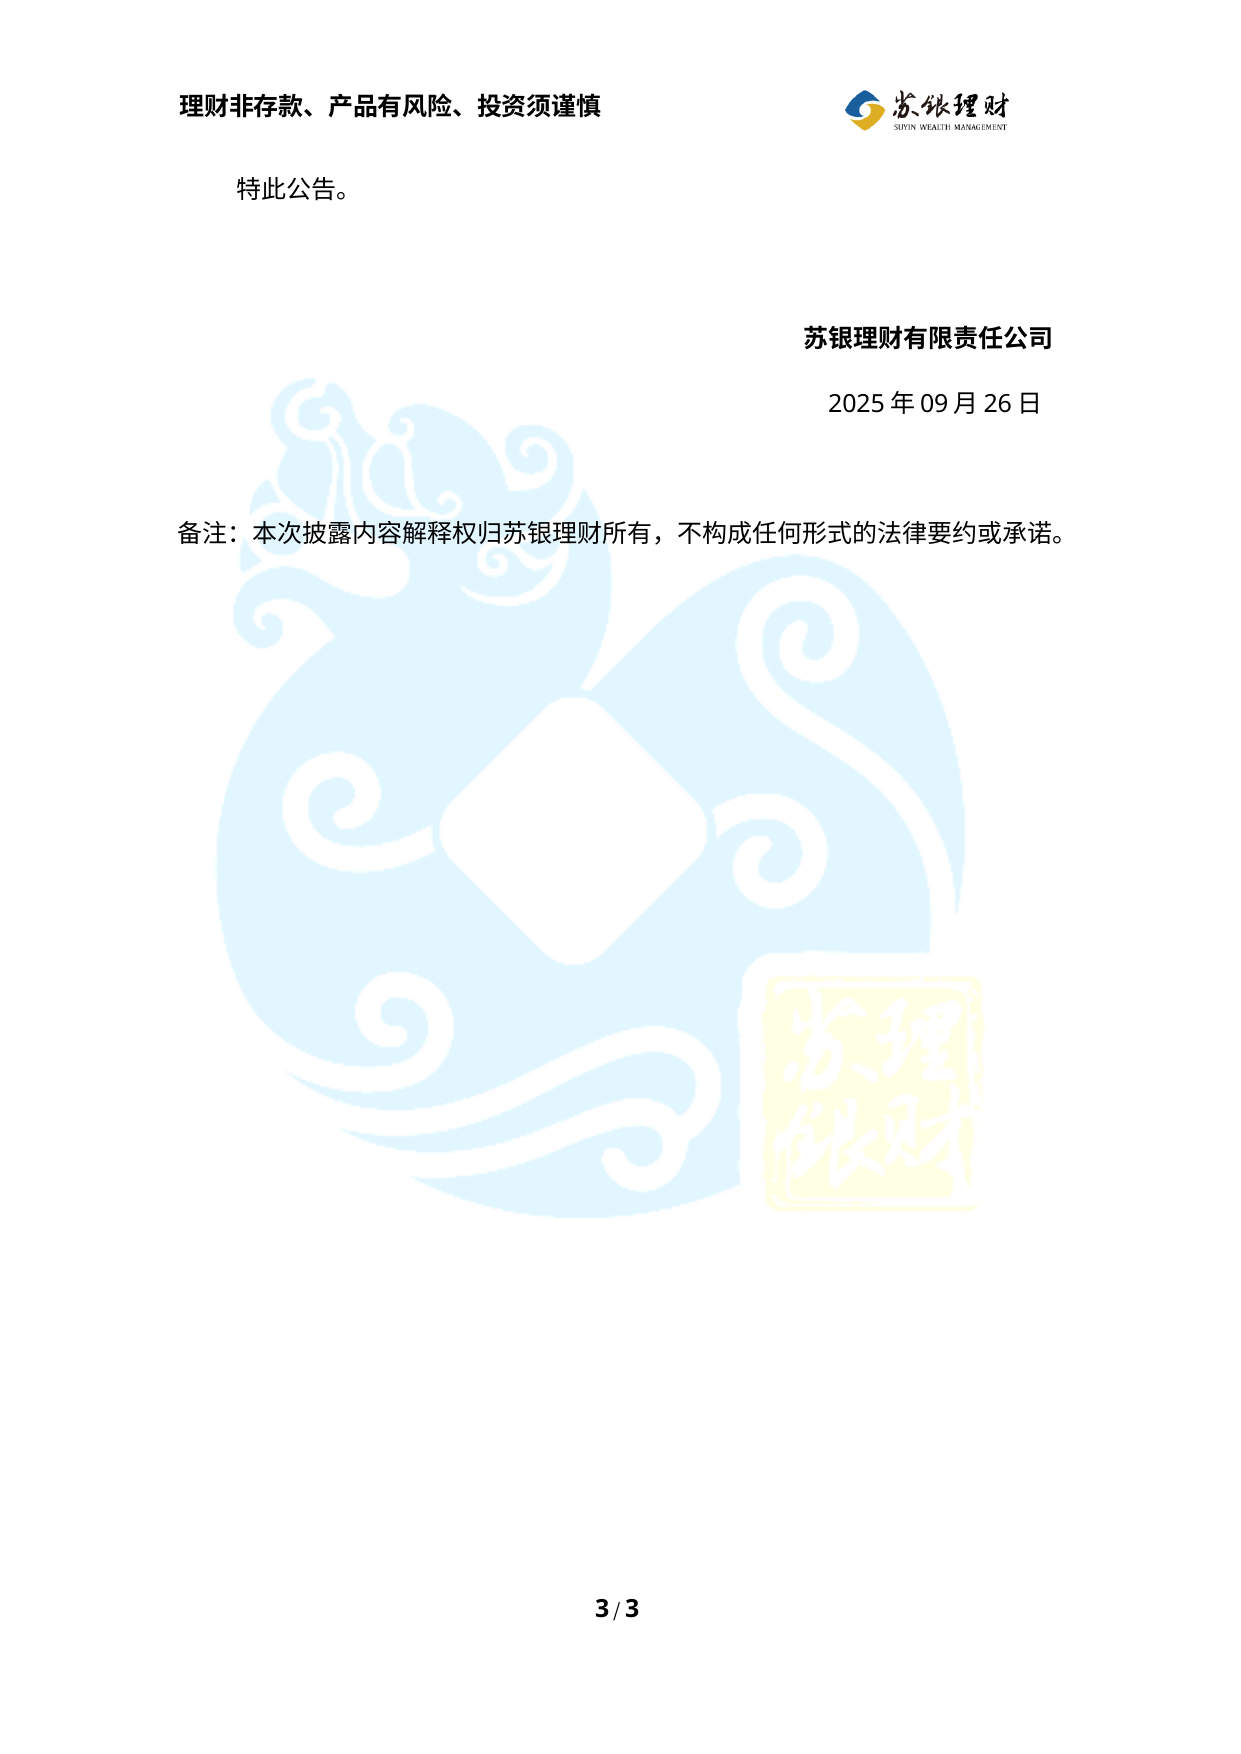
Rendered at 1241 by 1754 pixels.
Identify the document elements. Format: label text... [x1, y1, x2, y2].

text 2025年09月26日 [177, 369, 1042, 434]
text 备注：本次披露内容解释权归苏银理财所有，不构成任何形式的法律要约或承诺。 [177, 499, 1053, 564]
text 特此公告。 [177, 156, 1053, 221]
text 苏银理财有限责任公司 [177, 304, 1053, 369]
picture [820, 72, 1039, 143]
